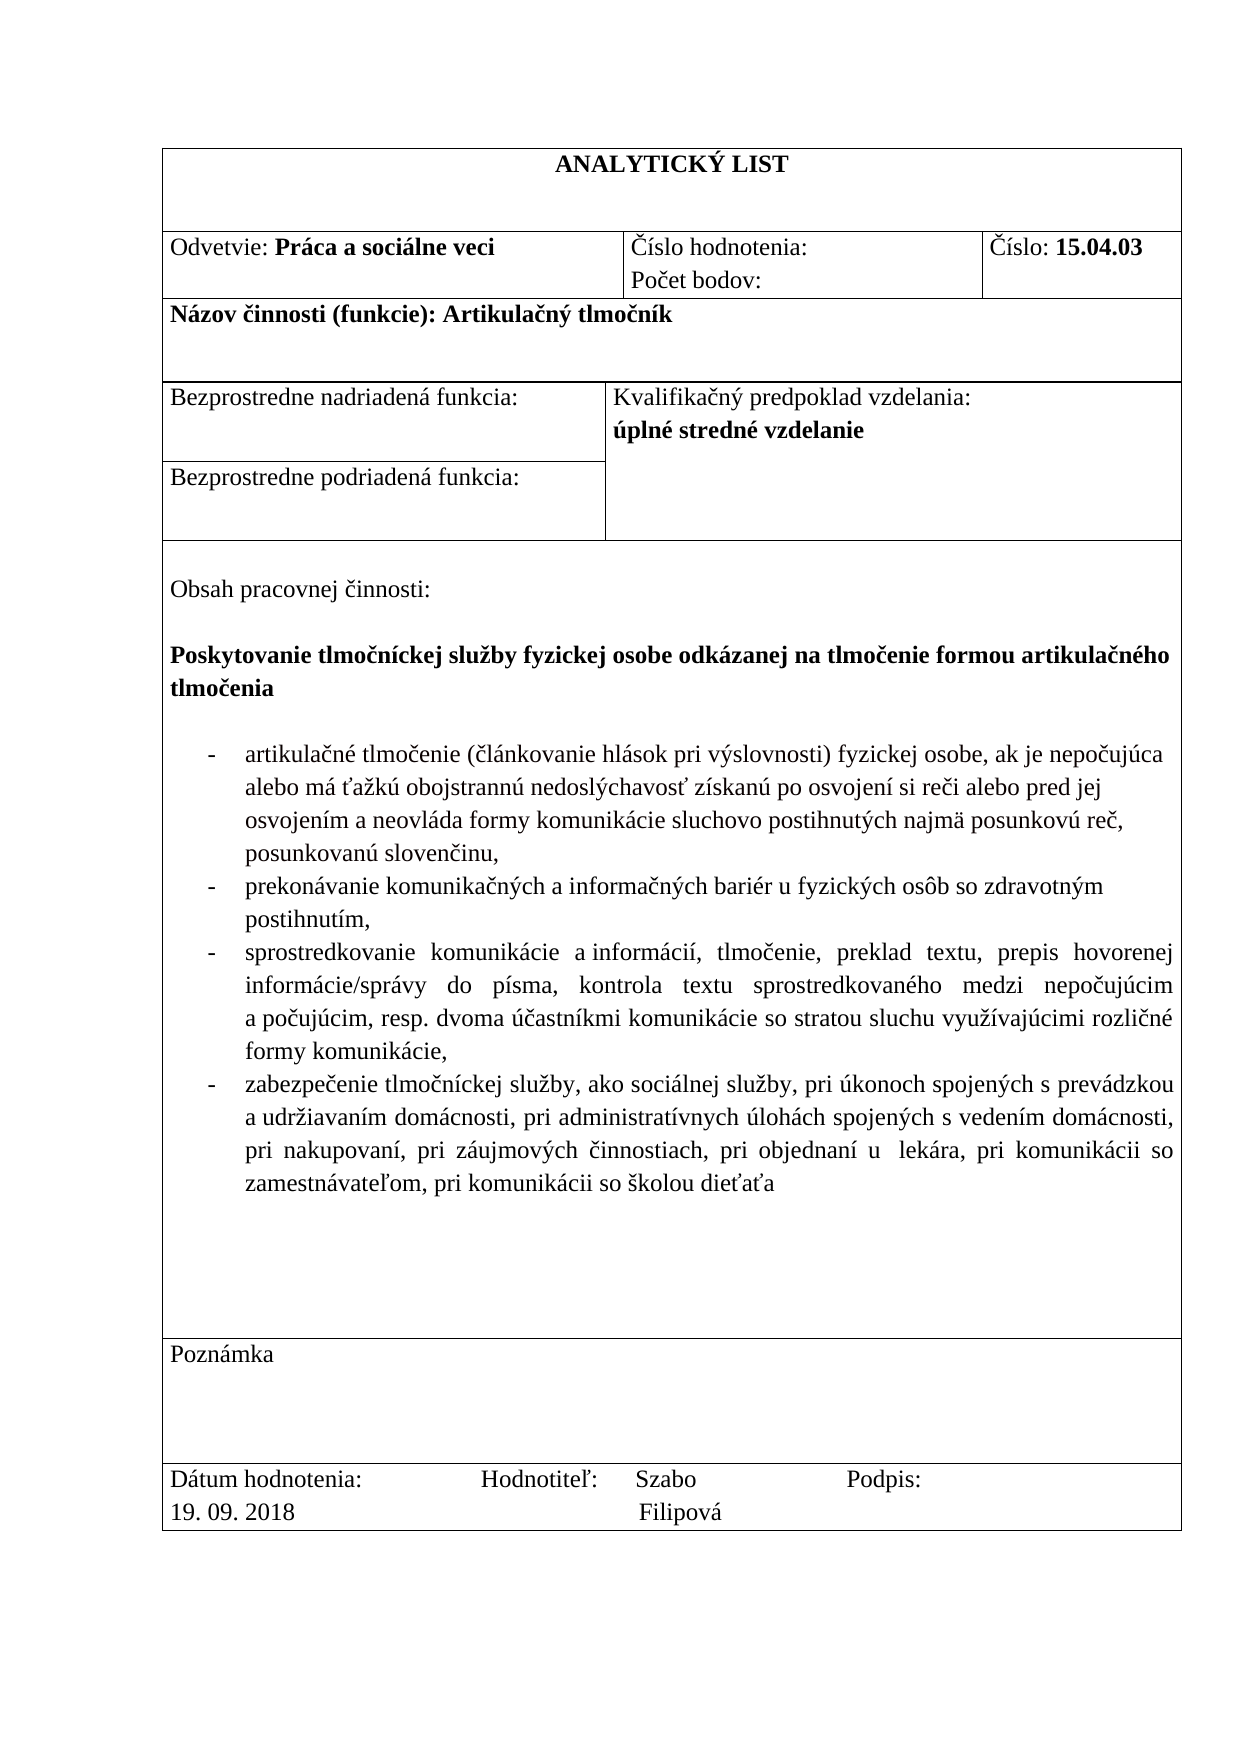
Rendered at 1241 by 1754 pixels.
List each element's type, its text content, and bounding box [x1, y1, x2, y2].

table_header ANALYTICKÝ LIST [163, 149, 1181, 231]
table_cell Obsah pracovnej činnosti: Poskytovanie tlmočníckej služby fyzickej osobe odkázanej na tlmočenie formou artikulačného tlmočenia artikulačné tlmočenie (článkovanie hlások pri výslovnosti) fyzickej osobe, ak je nepočujúca alebo má ťažkú obojstrannú nedoslýchavosť získanú po osvojení si reči alebo pred jej osvojením a neovláda formy komunikácie sluchovo postihnutých najmä posunkovú reč, posunkovanú slovenčinu, prekonávanie komunikačných a informačných bariér u fyzických osôb so zdravotným postihnutím, sprostredkovanie komunikácie a informácií, tlmočenie, preklad textu, prepis hovorenej informácie/správy do písma, kontrola textu sprostredkovaného medzi nepočujúcim a počujúcim, resp. dvoma účastníkmi komunikácie so stratou sluchu využívajúcimi rozličné formy komunikácie, zabezpečenie tlmočníckej služby, ako sociálnej služby, pri úkonoch spojených s prevádzkou a udržiavaním domácnosti, pri administratívnych úlohách spojených s vedením domácnosti, pri nakupovaní, pri záujmových činnostiach, pri objednaní u lekára, pri komunikácii so zamestnávateľom, pri komunikácii so školou dieťaťa [163, 541, 1181, 1338]
table_cell Kvalifikačný predpoklad vzdelania: úplné stredné vzdelanie [606, 383, 1181, 540]
table_cell Odvetvie: Práca a sociálne veci [163, 232, 623, 298]
table_cell Poznámka [163, 1339, 1181, 1463]
table_cell Číslo: 15.04.03 [983, 232, 1181, 298]
table_cell Dátum hodnotenia: Hodnotiteľ: Szabo Podpis: 19. 09. 2018 Filipová [163, 1464, 1181, 1530]
table_cell Bezprostredne podriadená funkcia: [163, 462, 605, 540]
table_cell Číslo hodnotenia: Počet bodov: [624, 232, 982, 298]
table_cell Názov činnosti (funkcie): Artikulačný tlmočník [163, 299, 1181, 381]
table_cell Bezprostredne nadriadená funkcia: [163, 383, 605, 461]
